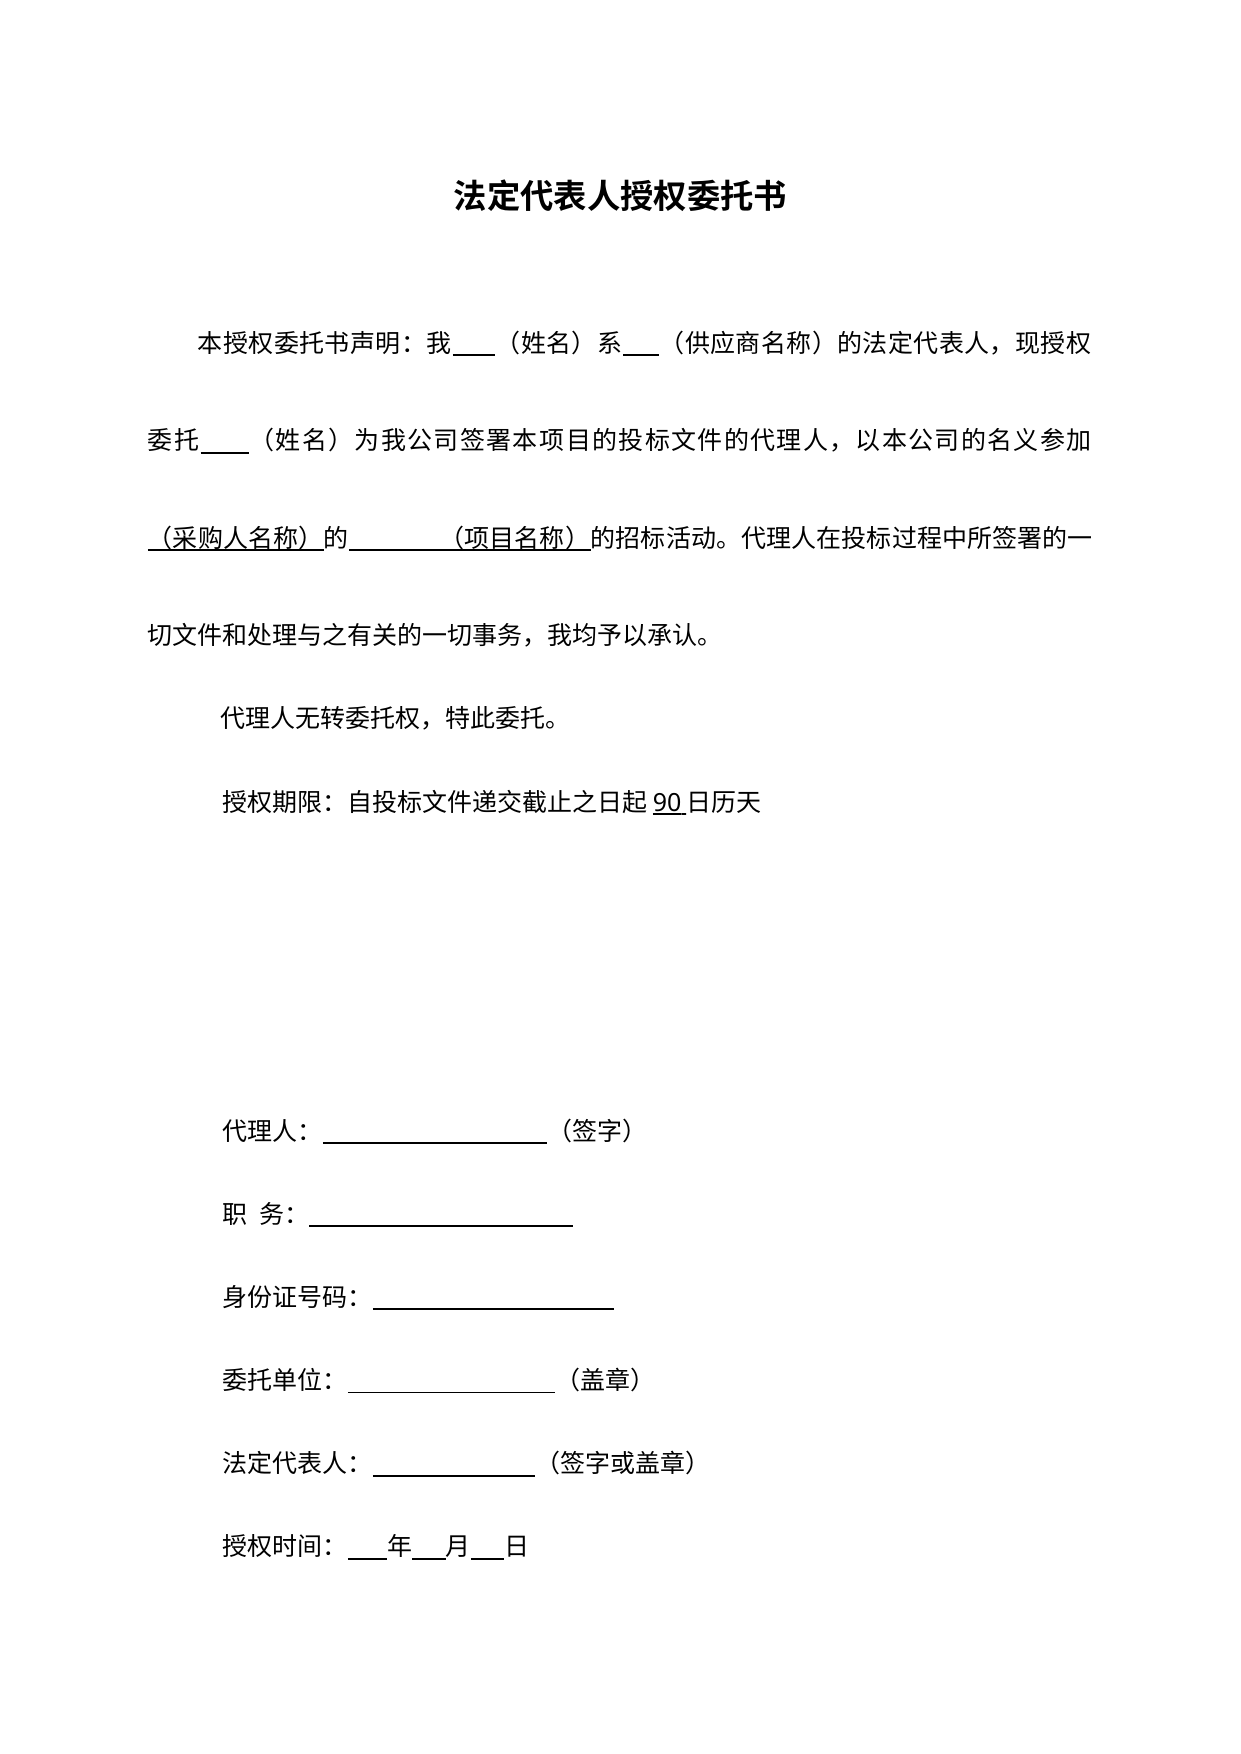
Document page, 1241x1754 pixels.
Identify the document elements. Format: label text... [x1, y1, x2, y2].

text 职 务： [223, 1180, 1093, 1245]
text 法定代表人： （签字或盖章） [223, 1429, 1093, 1494]
text 代理人无转委托权，特此委托。 [148, 684, 1093, 749]
text 法定代表人授权委托书 [148, 162, 1093, 227]
text 授权期限：自投标文件递交截止之日起90日历天 [148, 768, 1093, 833]
text 委托单位： （盖章） [223, 1346, 1093, 1411]
text 授权时间： 年 月 日 [223, 1512, 1093, 1577]
text 身份证号码： [223, 1263, 1093, 1328]
text 代理人： （签字） [223, 1097, 1093, 1162]
text 本授权委托书声明：我 （姓名）系 （供应商名称）的法定代表人，现授权委托 （姓名）为我公司签署本项目的投标文件的代理人，以本公司的名义参加 （采购人名称）的 （项目名称）的招标活动。代理人在投标过程中所签署的一切文件和处理与之有关的一切事务，我均予以承认。 [148, 309, 1093, 666]
